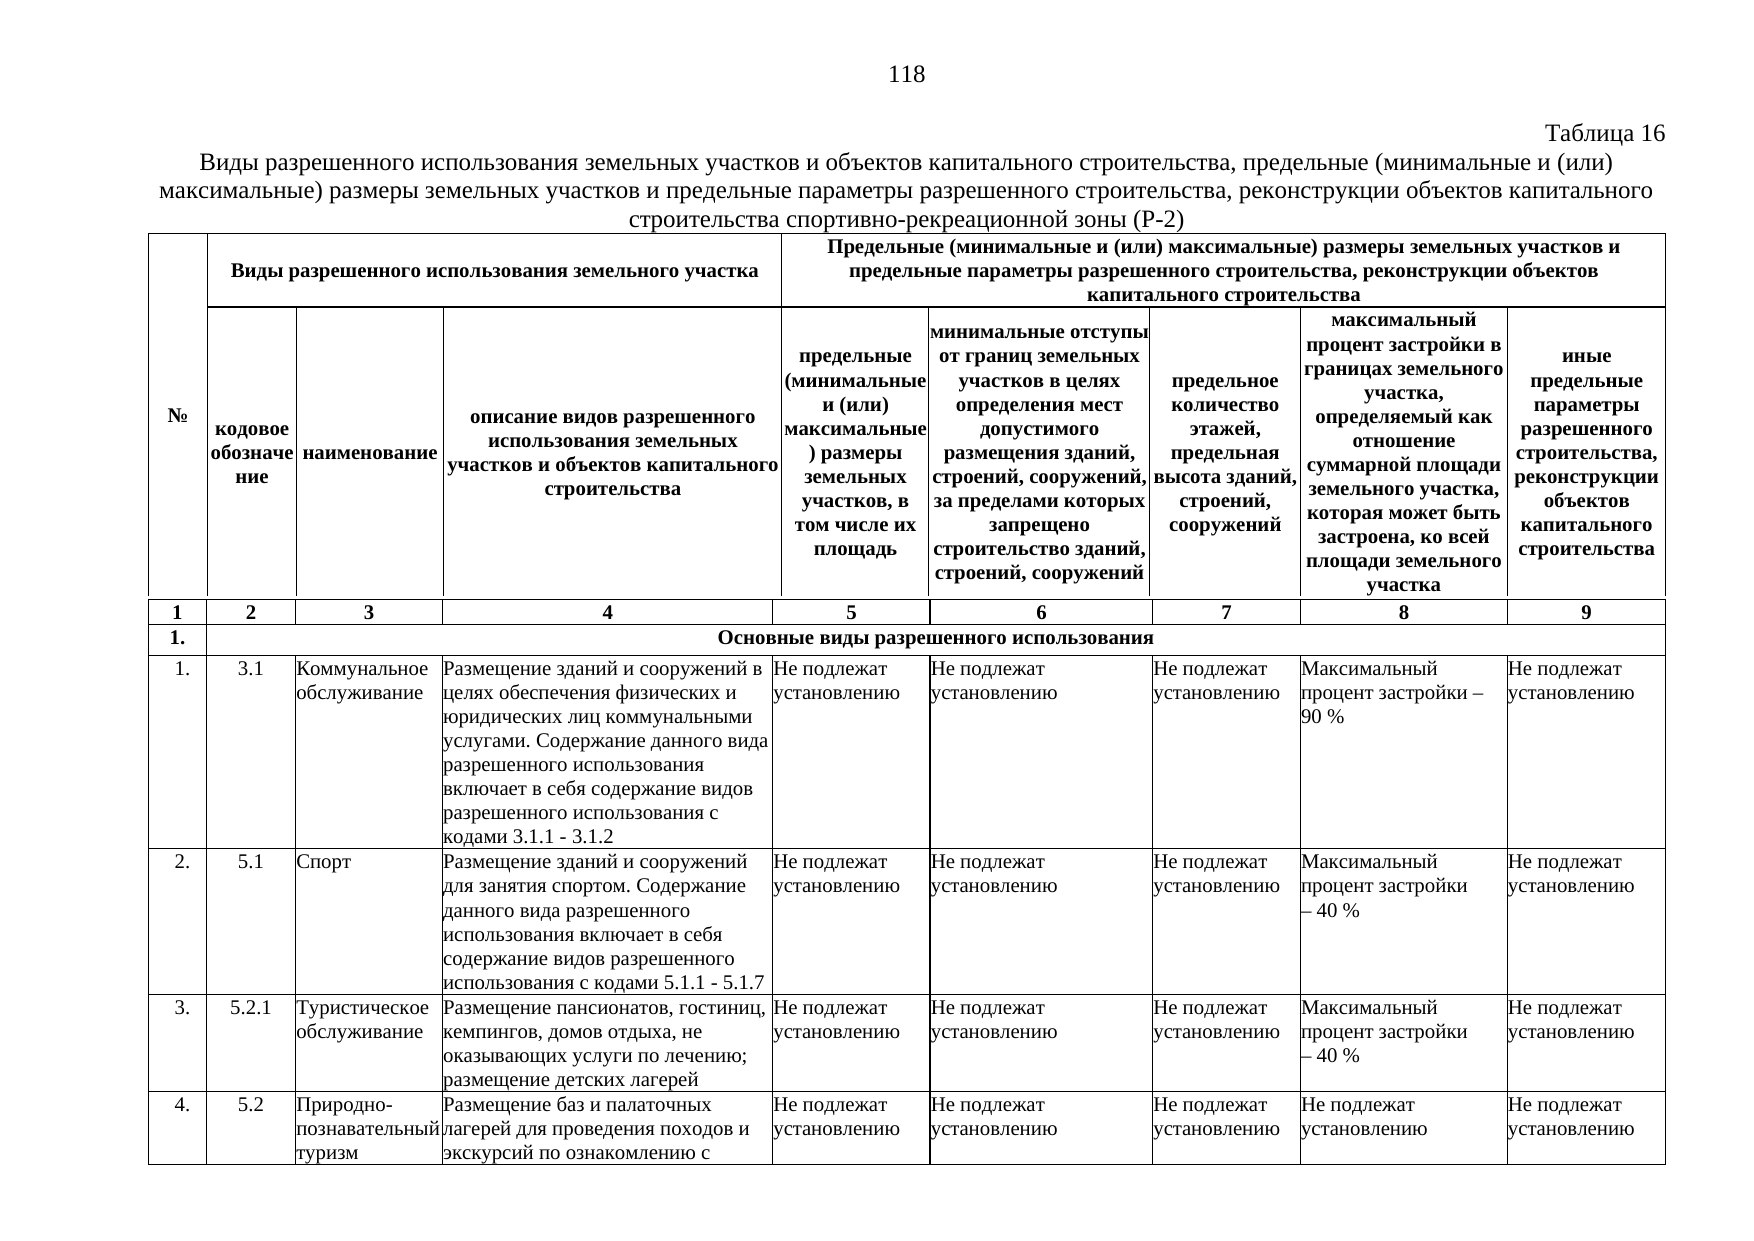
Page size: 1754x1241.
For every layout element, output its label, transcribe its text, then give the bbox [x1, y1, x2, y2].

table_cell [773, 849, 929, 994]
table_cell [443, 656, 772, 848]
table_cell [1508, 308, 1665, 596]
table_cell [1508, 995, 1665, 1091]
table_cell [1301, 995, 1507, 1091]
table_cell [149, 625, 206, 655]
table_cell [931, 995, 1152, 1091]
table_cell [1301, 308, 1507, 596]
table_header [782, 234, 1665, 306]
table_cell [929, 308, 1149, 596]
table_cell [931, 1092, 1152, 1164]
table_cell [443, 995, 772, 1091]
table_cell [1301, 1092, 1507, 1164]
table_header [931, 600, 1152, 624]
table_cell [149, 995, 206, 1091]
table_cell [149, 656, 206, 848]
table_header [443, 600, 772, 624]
text Виды разрешенного использования земельных участков и объектов капитального строительства, предельные (минимальные и (или) максимальные) размеры земельных участков и предельные параметры разрешенного строительства, реконструкции объектов капитального строительства спортивно-рекреационной зоны (Р-2) [148, 147, 1665, 233]
text Таблица 16 [148, 118, 1665, 147]
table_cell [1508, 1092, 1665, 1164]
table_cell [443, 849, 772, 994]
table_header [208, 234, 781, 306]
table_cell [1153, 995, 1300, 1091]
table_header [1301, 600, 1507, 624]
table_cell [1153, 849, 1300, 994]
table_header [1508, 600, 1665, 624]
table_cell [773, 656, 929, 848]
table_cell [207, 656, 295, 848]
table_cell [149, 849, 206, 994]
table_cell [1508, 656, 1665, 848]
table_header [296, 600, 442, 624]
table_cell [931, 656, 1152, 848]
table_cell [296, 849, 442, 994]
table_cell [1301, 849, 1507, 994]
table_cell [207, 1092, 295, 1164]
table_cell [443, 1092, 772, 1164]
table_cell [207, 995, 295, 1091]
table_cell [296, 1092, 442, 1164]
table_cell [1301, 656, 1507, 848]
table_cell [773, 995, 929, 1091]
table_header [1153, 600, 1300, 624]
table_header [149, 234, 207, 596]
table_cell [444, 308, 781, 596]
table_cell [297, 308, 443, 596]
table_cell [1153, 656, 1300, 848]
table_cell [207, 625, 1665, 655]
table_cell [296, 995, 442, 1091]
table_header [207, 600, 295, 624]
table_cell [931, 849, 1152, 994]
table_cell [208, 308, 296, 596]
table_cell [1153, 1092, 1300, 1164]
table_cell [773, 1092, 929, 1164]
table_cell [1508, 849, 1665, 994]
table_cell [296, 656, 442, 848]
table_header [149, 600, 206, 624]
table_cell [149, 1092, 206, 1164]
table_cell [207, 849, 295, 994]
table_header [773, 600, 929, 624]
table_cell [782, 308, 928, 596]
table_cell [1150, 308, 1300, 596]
